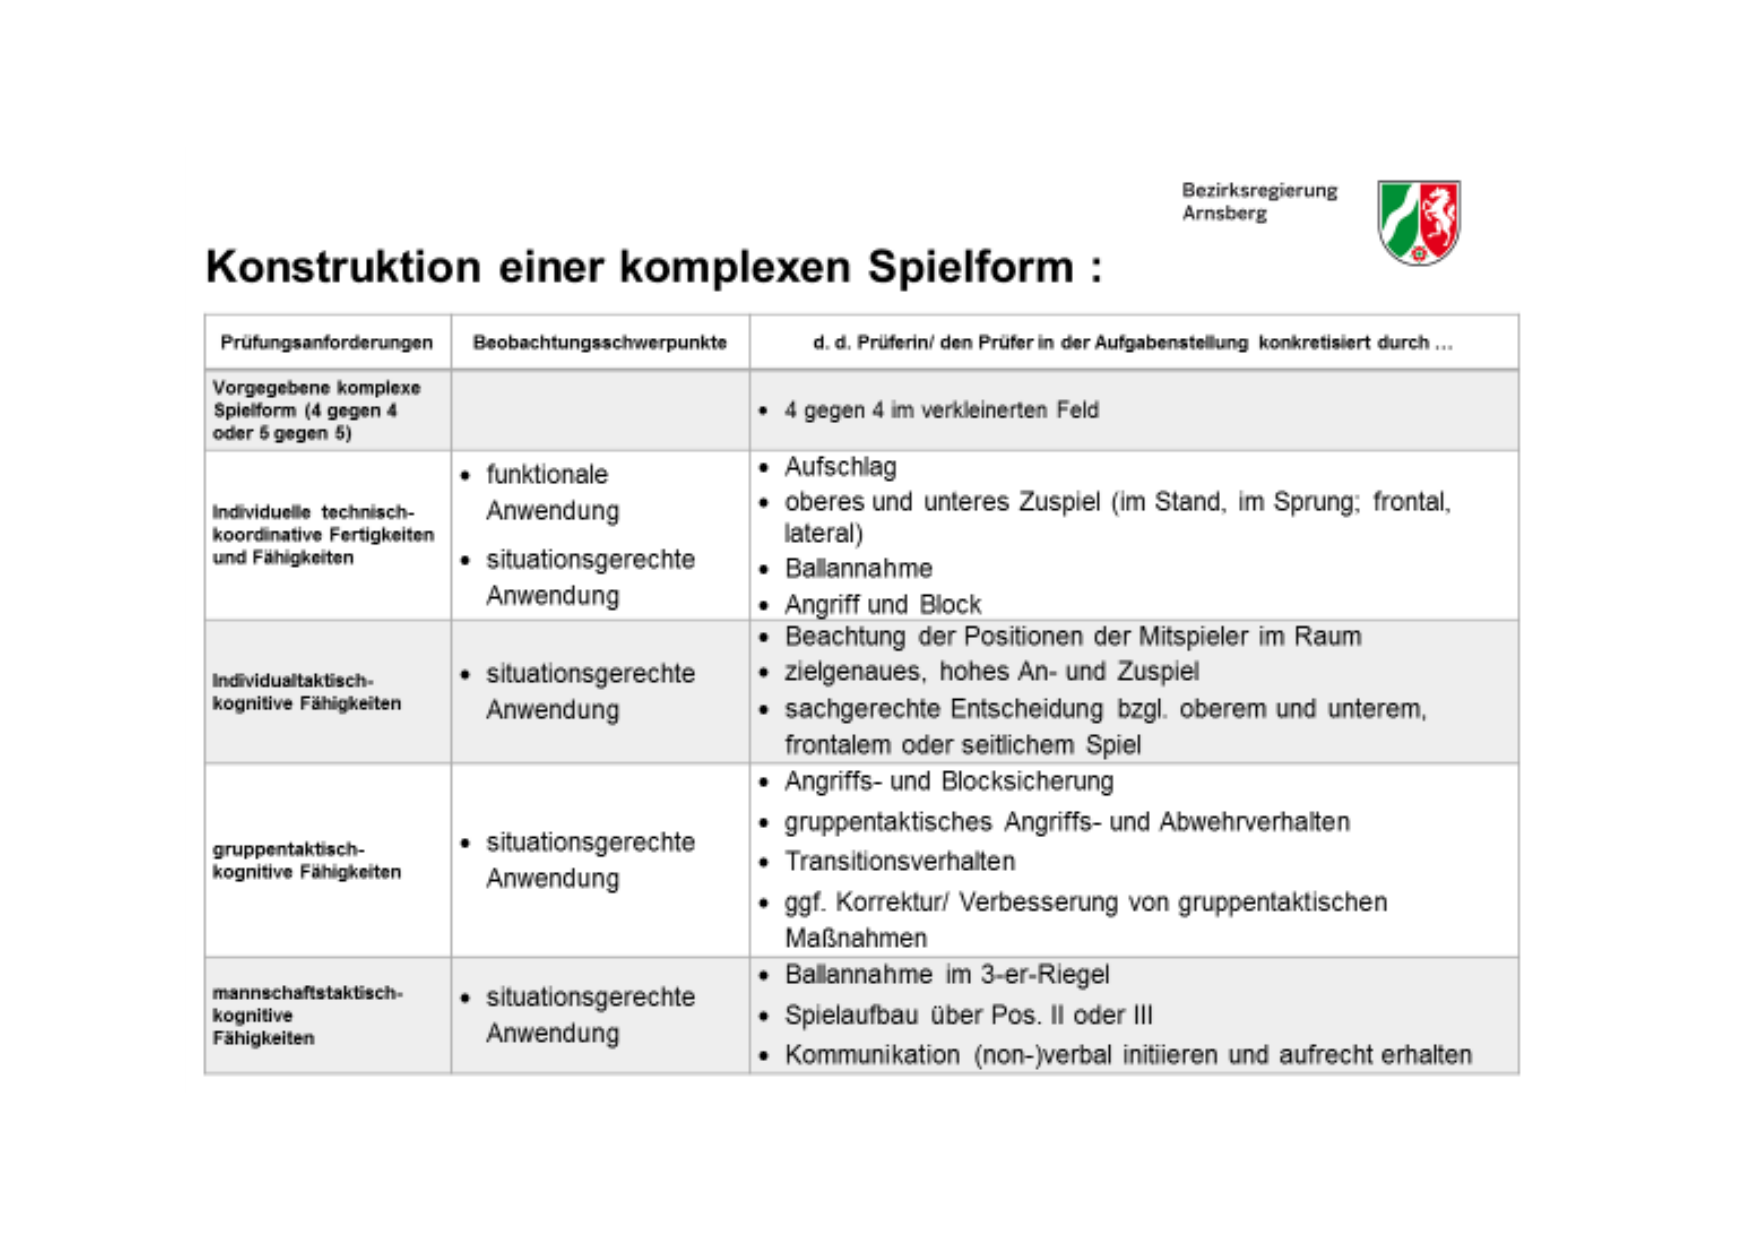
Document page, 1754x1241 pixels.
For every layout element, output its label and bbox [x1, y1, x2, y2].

picture [184, 147, 1541, 1093]
